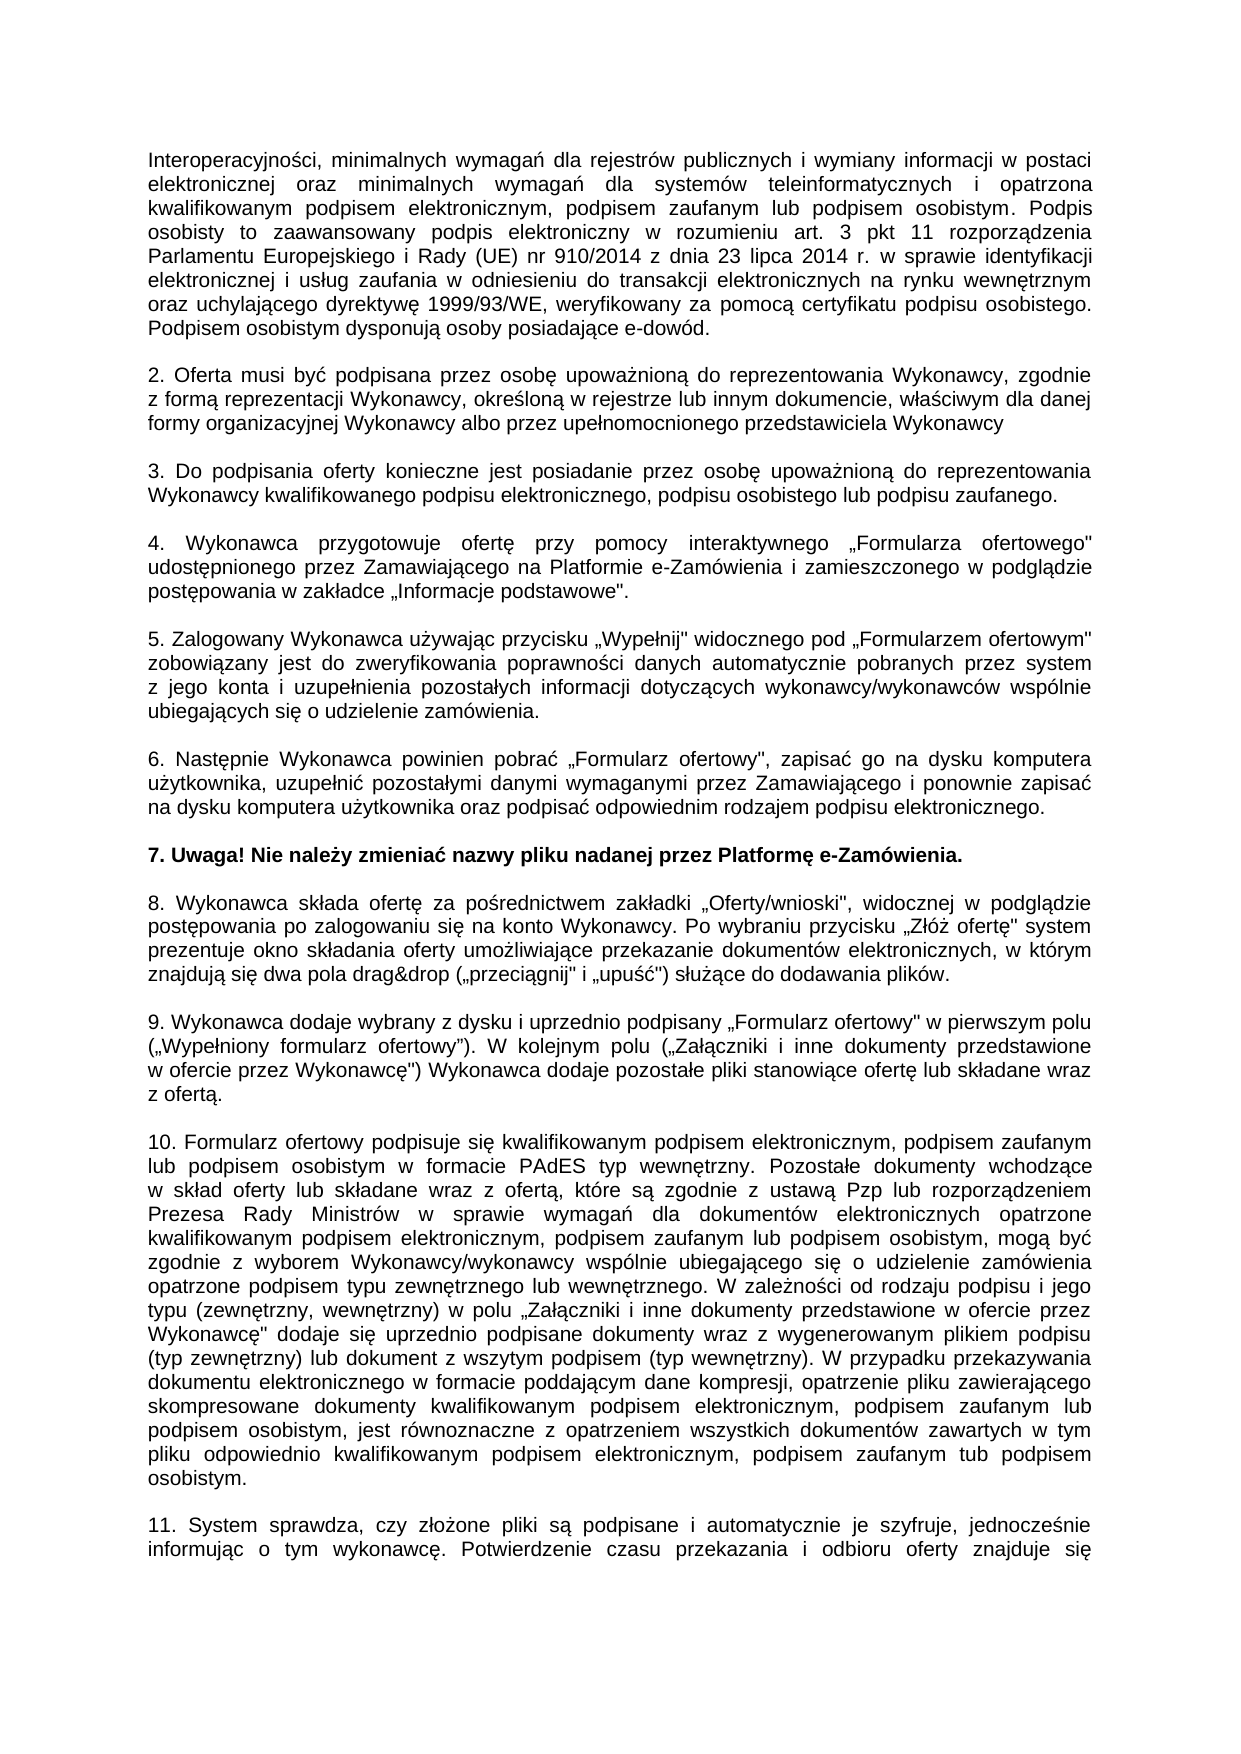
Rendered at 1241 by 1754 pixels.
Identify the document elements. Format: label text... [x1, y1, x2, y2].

text 7. Uwaga! Nie należy zmieniać nazwy pliku nadanej przez Platformę e-Zamówienia. [148, 842, 1093, 866]
text 2. Oferta musi być podpisana przez osobę upoważnioną do reprezentowania Wykonawcy, zgodnie z formą reprezentacji Wykonawcy, określoną w rejestrze lub innym dokumencie, właściwym dla danej formy organizacyjnej Wykonawcy albo przez upełnomocnionego przedstawiciela Wykonawcy [148, 363, 1093, 435]
text 3. Do podpisania oferty konieczne jest posiadanie przez osobę upoważnioną do reprezentowania Wykonawcy kwalifikowanego podpisu elektronicznego, podpisu osobistego lub podpisu zaufanego. [148, 459, 1093, 507]
text 5. Zalogowany Wykonawca używając przycisku „Wypełnij" widocznego pod „Formularzem ofertowym" zobowiązany jest do zweryfikowania poprawności danych automatycznie pobranych przez system z jego konta i uzupełnienia pozostałych informacji dotyczących wykonawcy/wykonawców wspólnie ubiegających się o udzielenie zamówienia. [148, 627, 1093, 723]
text 9. Wykonawca dodaje wybrany z dysku i uprzednio podpisany „Formularz ofertowy" w pierwszym polu („Wypełniony formularz ofertowy”). W kolejnym polu („Załączniki i inne dokumenty przedstawione w ofercie przez Wykonawcę") Wykonawca dodaje pozostałe pliki stanowiące ofertę lub składane wraz z ofertą. [148, 1010, 1093, 1106]
text 8. Wykonawca składa ofertę za pośrednictwem zakładki „Oferty/wnioski", widocznej w podglądzie postępowania po zalogowaniu się na konto Wykonawcy. Po wybraniu przycisku „Złóż ofertę" system prezentuje okno składania oferty umożliwiające przekazanie dokumentów elektronicznych, w którym znajdują się dwa pola drag&drop („przeciągnij" i „upuść") służące do dodawania plików. [148, 890, 1093, 986]
text 6. Następnie Wykonawca powinien pobrać „Formularz ofertowy", zapisać go na dysku komputera użytkownika, uzupełnić pozostałymi danymi wymaganymi przez Zamawiającego i ponownie zapisać na dysku komputera użytkownika oraz podpisać odpowiednim rodzajem podpisu elektronicznego. [148, 747, 1093, 818]
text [148, 1513, 1093, 1561]
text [148, 148, 1093, 339]
text 10. Formularz ofertowy podpisuje się kwalifikowanym podpisem elektronicznym, podpisem zaufanym lub podpisem osobistym w formacie PAdES typ wewnętrzny. Pozostałe dokumenty wchodzące w skład oferty lub składane wraz z ofertą, które są zgodnie z ustawą Pzp lub rozporządzeniem Prezesa Rady Ministrów w sprawie wymagań dla dokumentów elektronicznych opatrzone kwalifikowanym podpisem elektronicznym, podpisem zaufanym lub podpisem osobistym, mogą być zgodnie z wyborem Wykonawcy/wykonawcy wspólnie ubiegającego się o udzielenie zamówienia opatrzone podpisem typu zewnętrznego lub wewnętrznego. W zależności od rodzaju podpisu i jego typu (zewnętrzny, wewnętrzny) w polu „Załączniki i inne dokumenty przedstawione w ofercie przez Wykonawcę" dodaje się uprzednio podpisane dokumenty wraz z wygenerowanym plikiem podpisu (typ zewnętrzny) lub dokument z wszytym podpisem (typ wewnętrzny). W przypadku przekazywania dokumentu elektronicznego w formacie poddającym dane kompresji, opatrzenie pliku zawierającego skompresowane dokumenty kwalifikowanym podpisem elektronicznym, podpisem zaufanym lub podpisem osobistym, jest równoznaczne z opatrzeniem wszystkich dokumentów zawartych w tym pliku odpowiednio kwalifikowanym podpisem elektronicznym, podpisem zaufanym tub podpisem osobistym. [148, 1130, 1093, 1489]
text 4. Wykonawca przygotowuje ofertę przy pomocy interaktywnego „Formularza ofertowego" udostępnionego przez Zamawiającego na Platformie e-Zamówienia i zamieszczonego w podglądzie postępowania w zakładce „Informacje podstawowe". [148, 531, 1093, 603]
